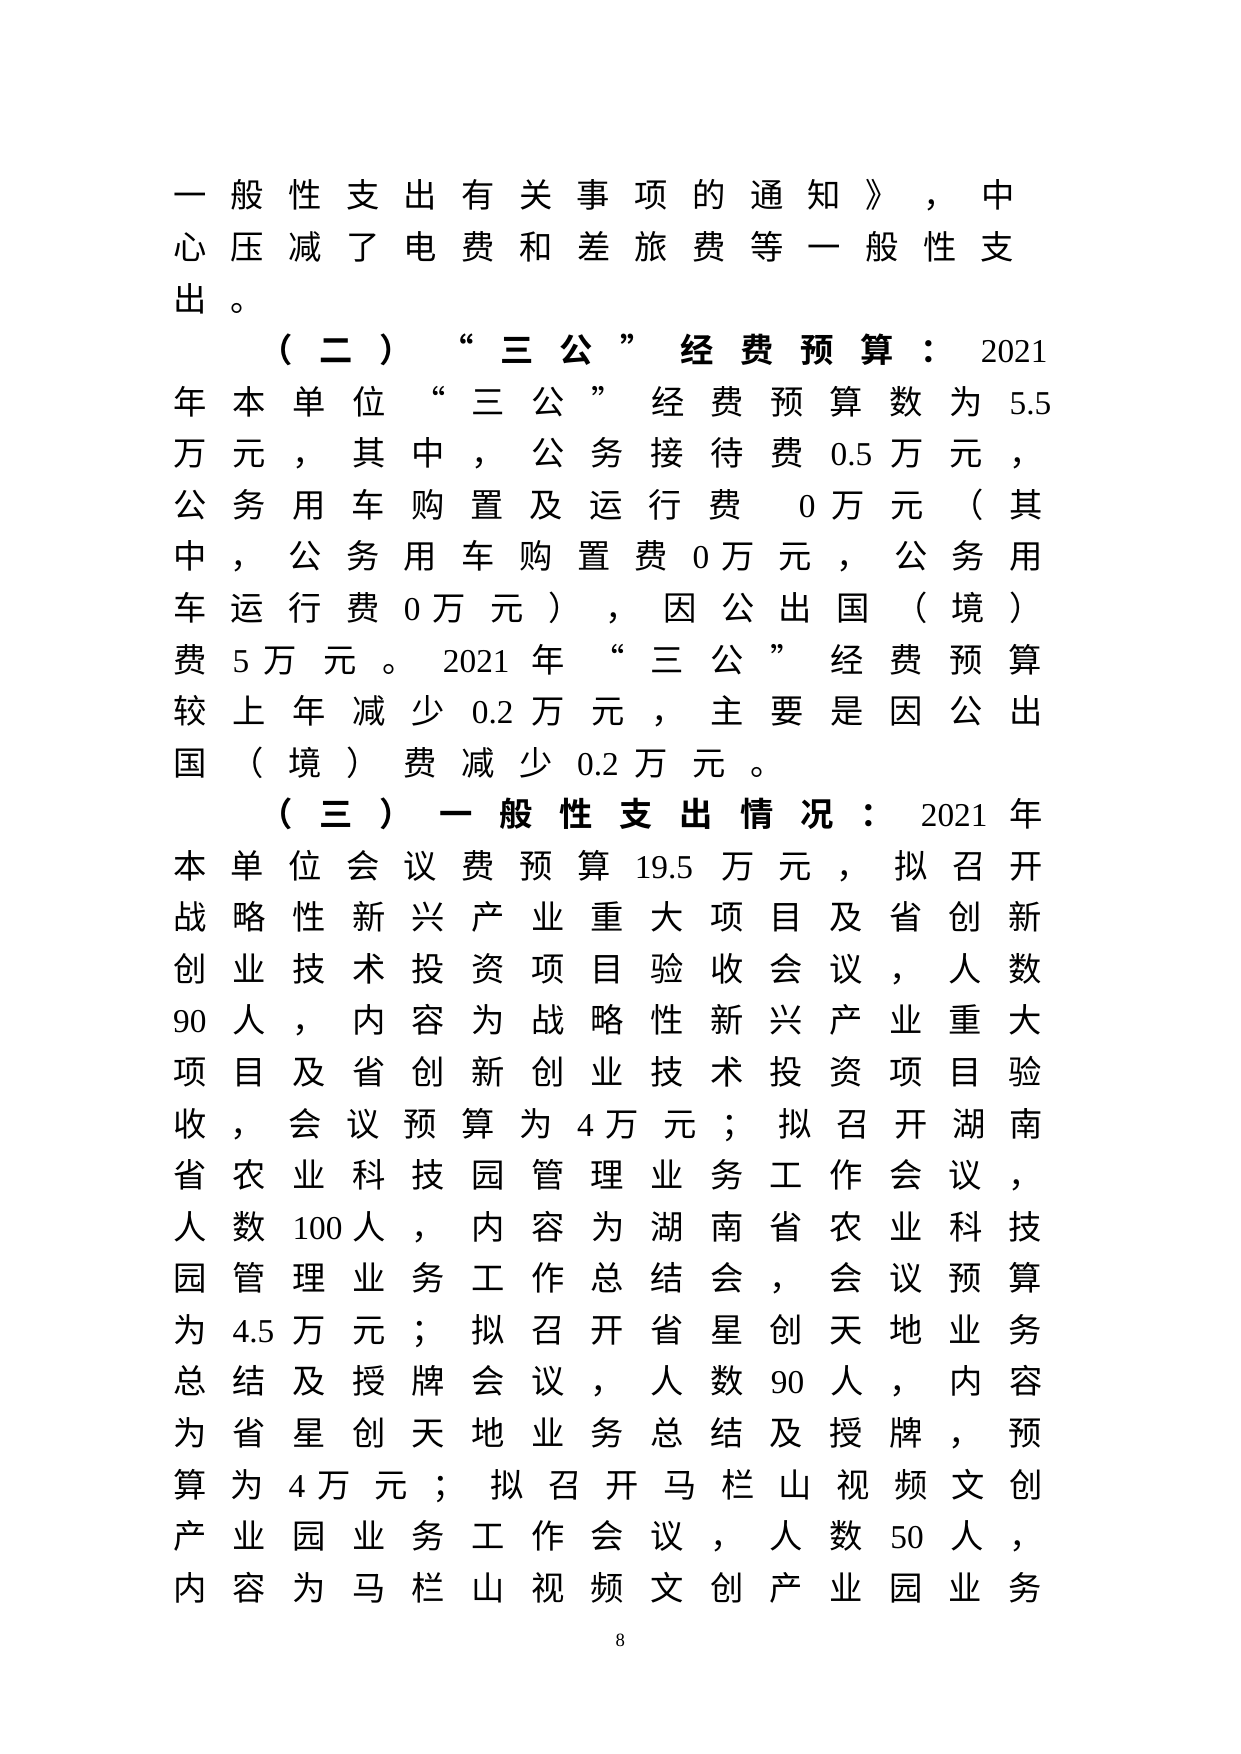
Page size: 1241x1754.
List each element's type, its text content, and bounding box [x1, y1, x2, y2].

text （二）“三公”经费预算：2021年本单位“三公”经费预算数为5.5万元，其中，公务接待费0.5万元，公务用车购置及运行费 0 万元（其中，公务用车购置费0万元，公务用车运行费0万元），因公出国（境）费5万元。2021年“三公”经费预算较上年减少0.2万元，主要是因公出国（境）费减少0.2 万元。 [173, 322, 1067, 786]
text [173, 786, 1067, 1611]
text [173, 168, 1067, 322]
